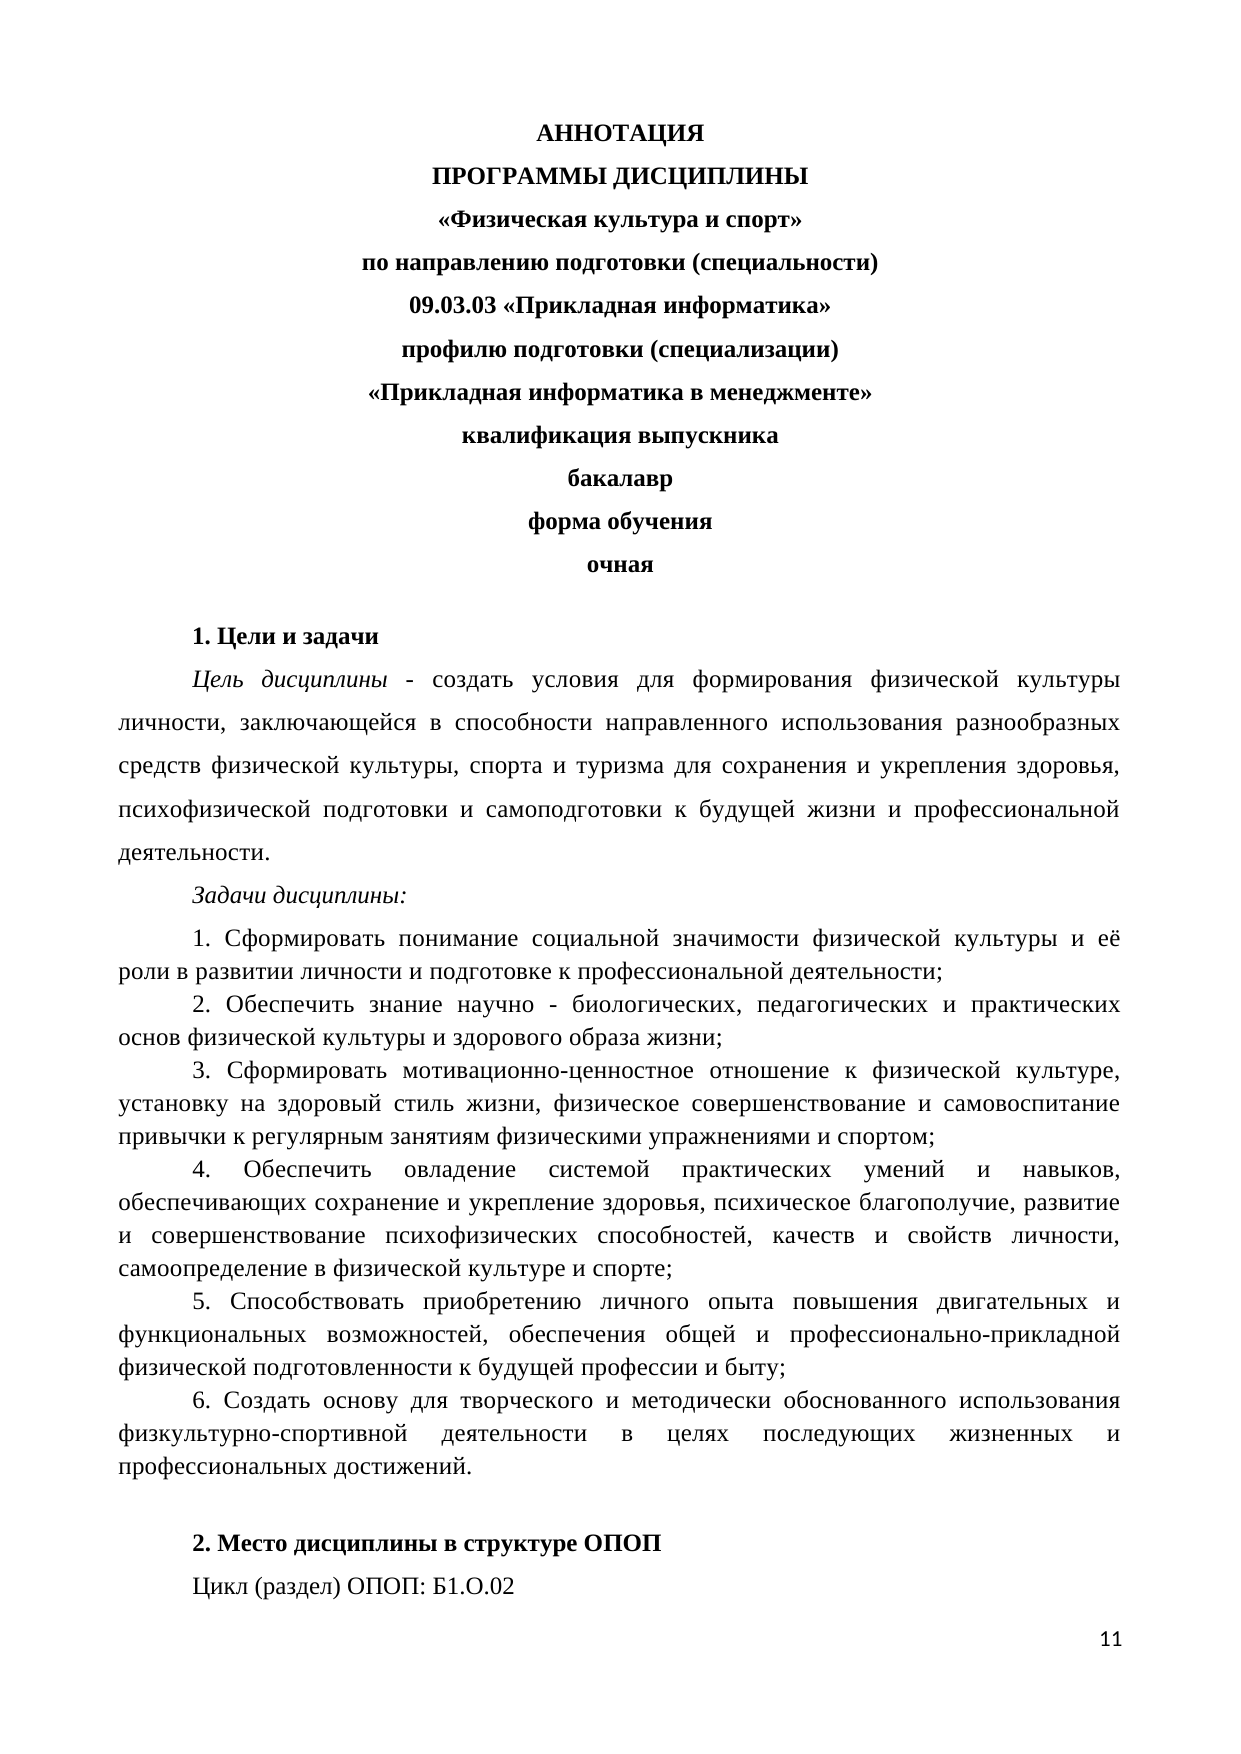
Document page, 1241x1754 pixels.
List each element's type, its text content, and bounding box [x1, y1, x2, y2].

text 1. Цели и задачи [118, 621, 1122, 650]
text «Прикладная информатика в менеджменте» [118, 377, 1122, 406]
text 09.03.03 «Прикладная информатика» [118, 291, 1122, 319]
text 1. Сформировать понимание социальной значимости физической культуры и её роли в развитии личности и подготовке к профессиональной деятельности; [118, 923, 1122, 985]
text 2. Обеспечить знание научно - биологических, педагогических и практических основ физической культуры и здорового образа жизни; [118, 989, 1122, 1051]
text 6. Создать основу для творческого и методически обоснованного использования физкультурно-спортивной деятельности в целях последующих жизненных и профессиональных достижений. [118, 1385, 1122, 1480]
text профилю подготовки (специализации) [118, 334, 1122, 362]
text очная [118, 549, 1122, 578]
text АННОТАЦИЯ [118, 118, 1122, 147]
text квалификация выпускника [118, 420, 1122, 449]
text бакалавр [118, 463, 1122, 492]
text «Физическая культура и спорт» [118, 204, 1122, 233]
text программЫ дисциплины [118, 161, 1122, 190]
text 5. Способствовать приобретению личного опыта повышения двигательных и функциональных возможностей, обеспечения общей и профессионально-прикладной физической подготовленности к будущей профессии и быту; [118, 1286, 1122, 1381]
text Задачи дисциплины: [118, 880, 1122, 909]
text Цель дисциплины - создать условия для формирования физической культуры личности, заключающейся в способности направленного использования разнообразных средств физической культуры, спорта и туризма для сохранения и укрепления здоровья, психофизической подготовки и самоподготовки к будущей жизни и профессиональной деятельности. [118, 664, 1122, 866]
text по направлению подготовки (специальности) [118, 247, 1122, 276]
text Цикл (раздел) ОПОП: Б1.О.02 [118, 1571, 1122, 1599]
text 3. Сформировать мотивационно-ценностное отношение к физической культуре, установку на здоровый стиль жизни, физическое совершенствование и самовоспитание привычки к регулярным занятиям физическими упражнениями и спортом; [118, 1055, 1122, 1150]
text форма обучения [118, 506, 1122, 535]
text 4. Обеспечить овладение системой практических умений и навыков, обеспечивающих сохранение и укрепление здоровья, психическое благополучие, развитие и совершенствование психофизических способностей, качеств и свойств личности, самоопределение в физической культуре и спорте; [118, 1154, 1122, 1282]
text 2. Место дисциплины в структуре ОПОП [118, 1528, 1122, 1556]
